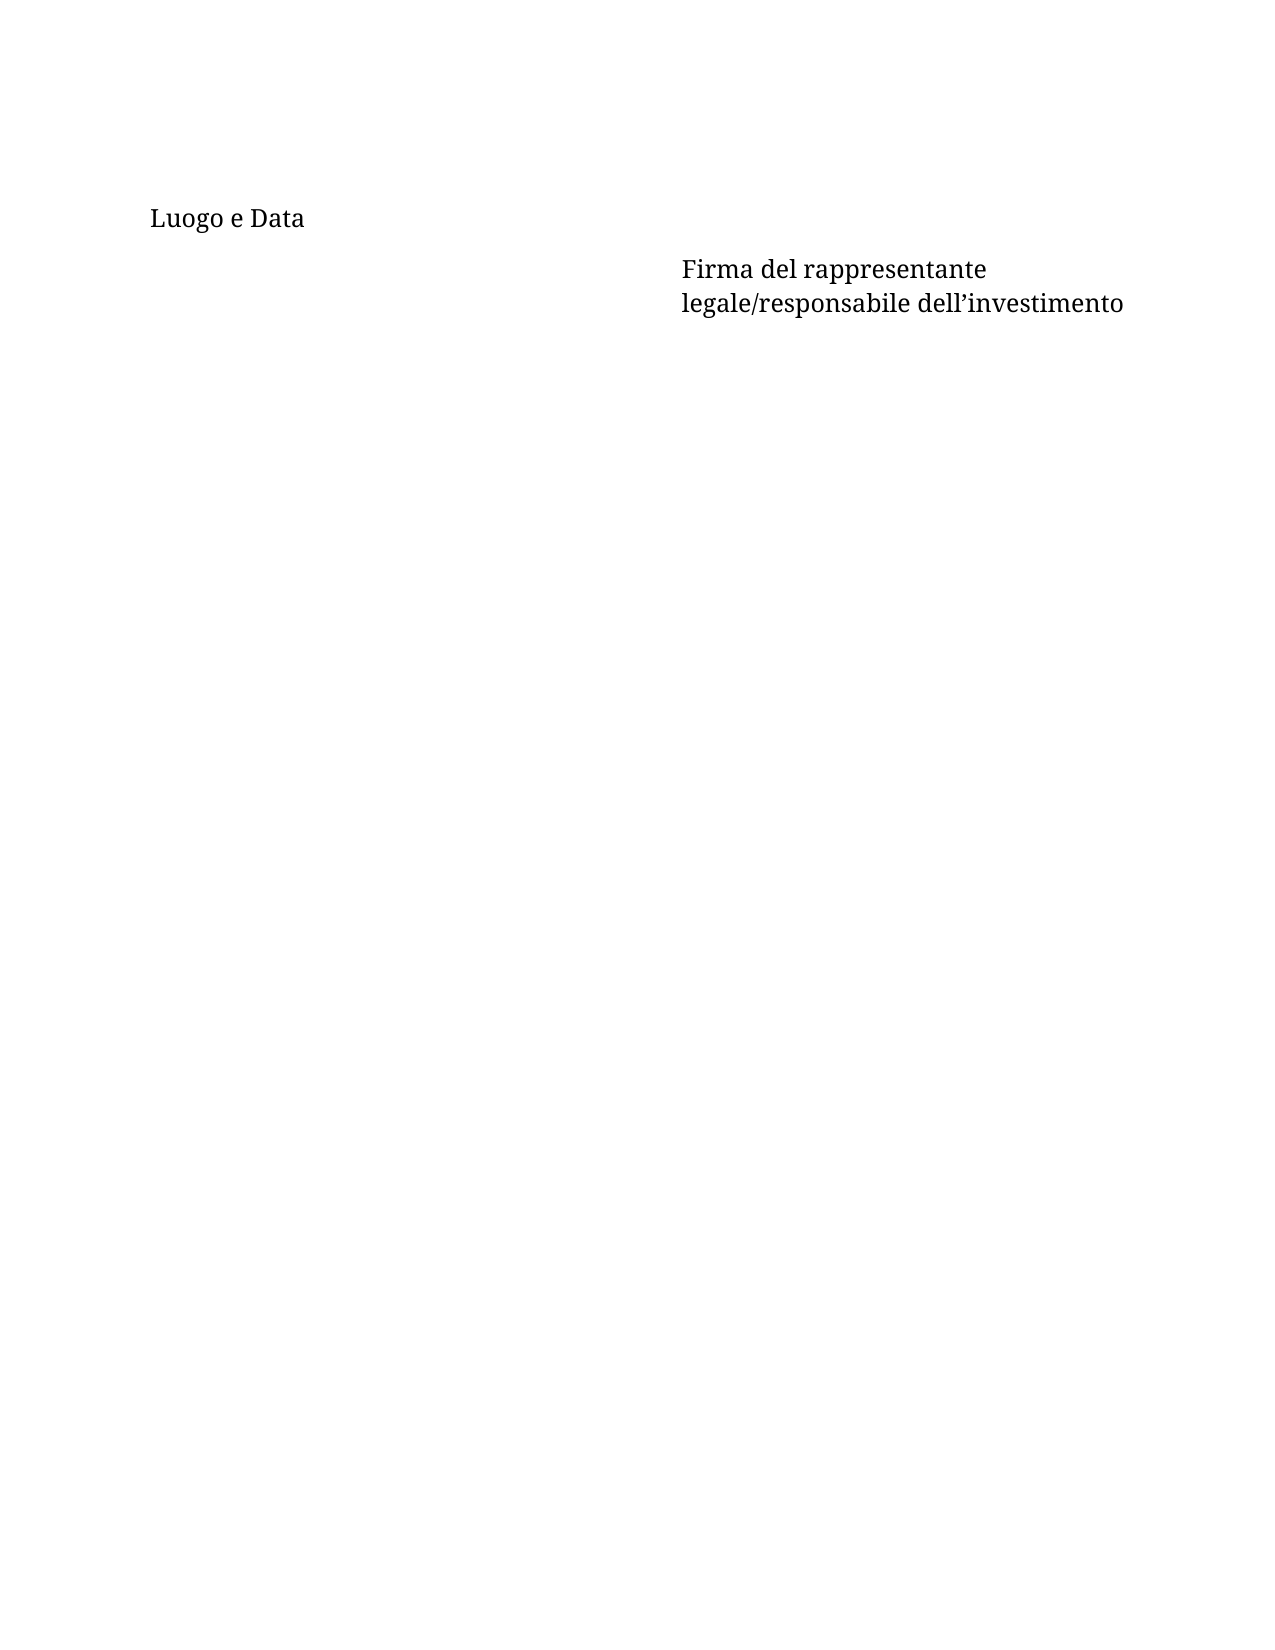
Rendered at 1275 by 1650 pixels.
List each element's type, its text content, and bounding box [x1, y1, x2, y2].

text Firma del rappresentante legale/responsabile dell’investimento [682, 251, 1125, 319]
text Luogo e Data [150, 201, 1125, 235]
